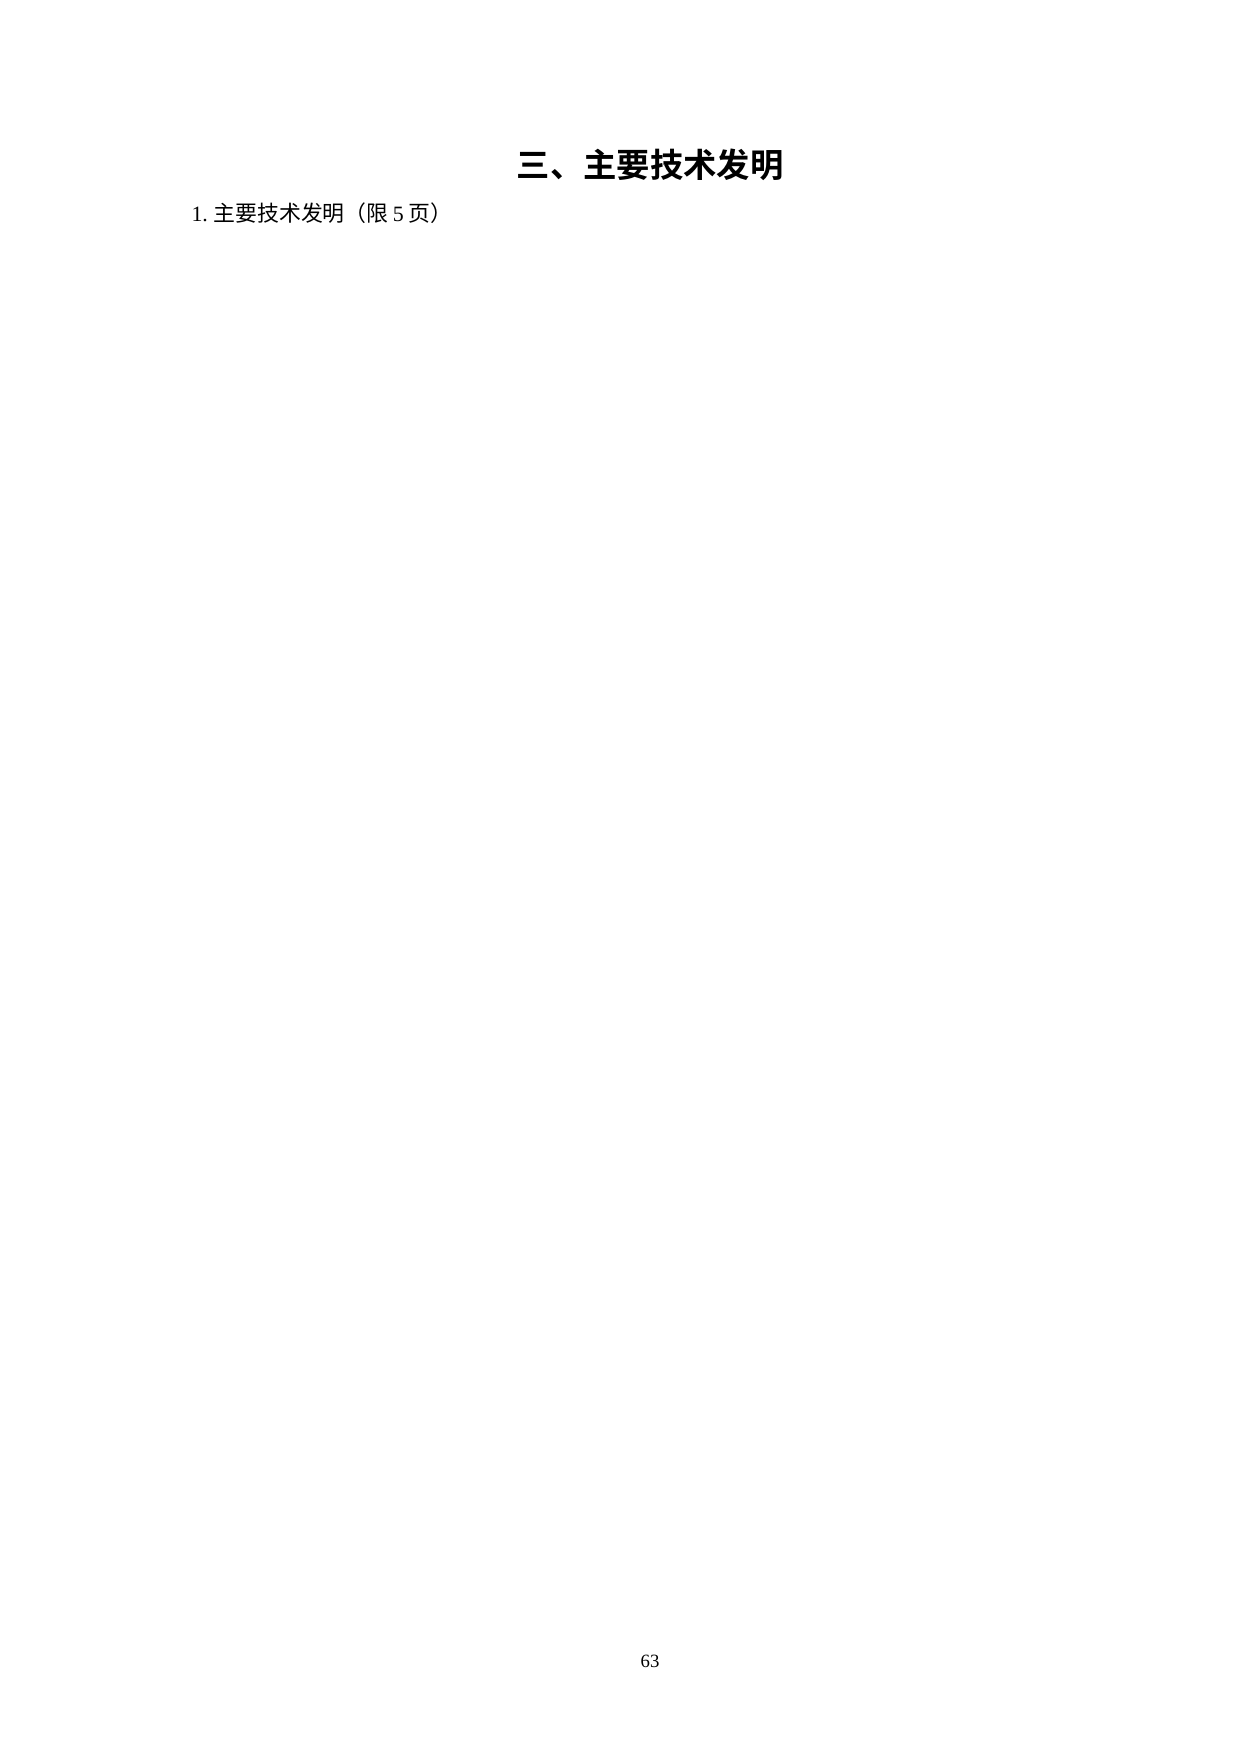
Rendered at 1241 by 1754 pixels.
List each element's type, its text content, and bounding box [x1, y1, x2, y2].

subtitle 三、主要技术发明 [148, 131, 1152, 196]
text 1. 主要技术发明（限5页） [148, 196, 1152, 228]
